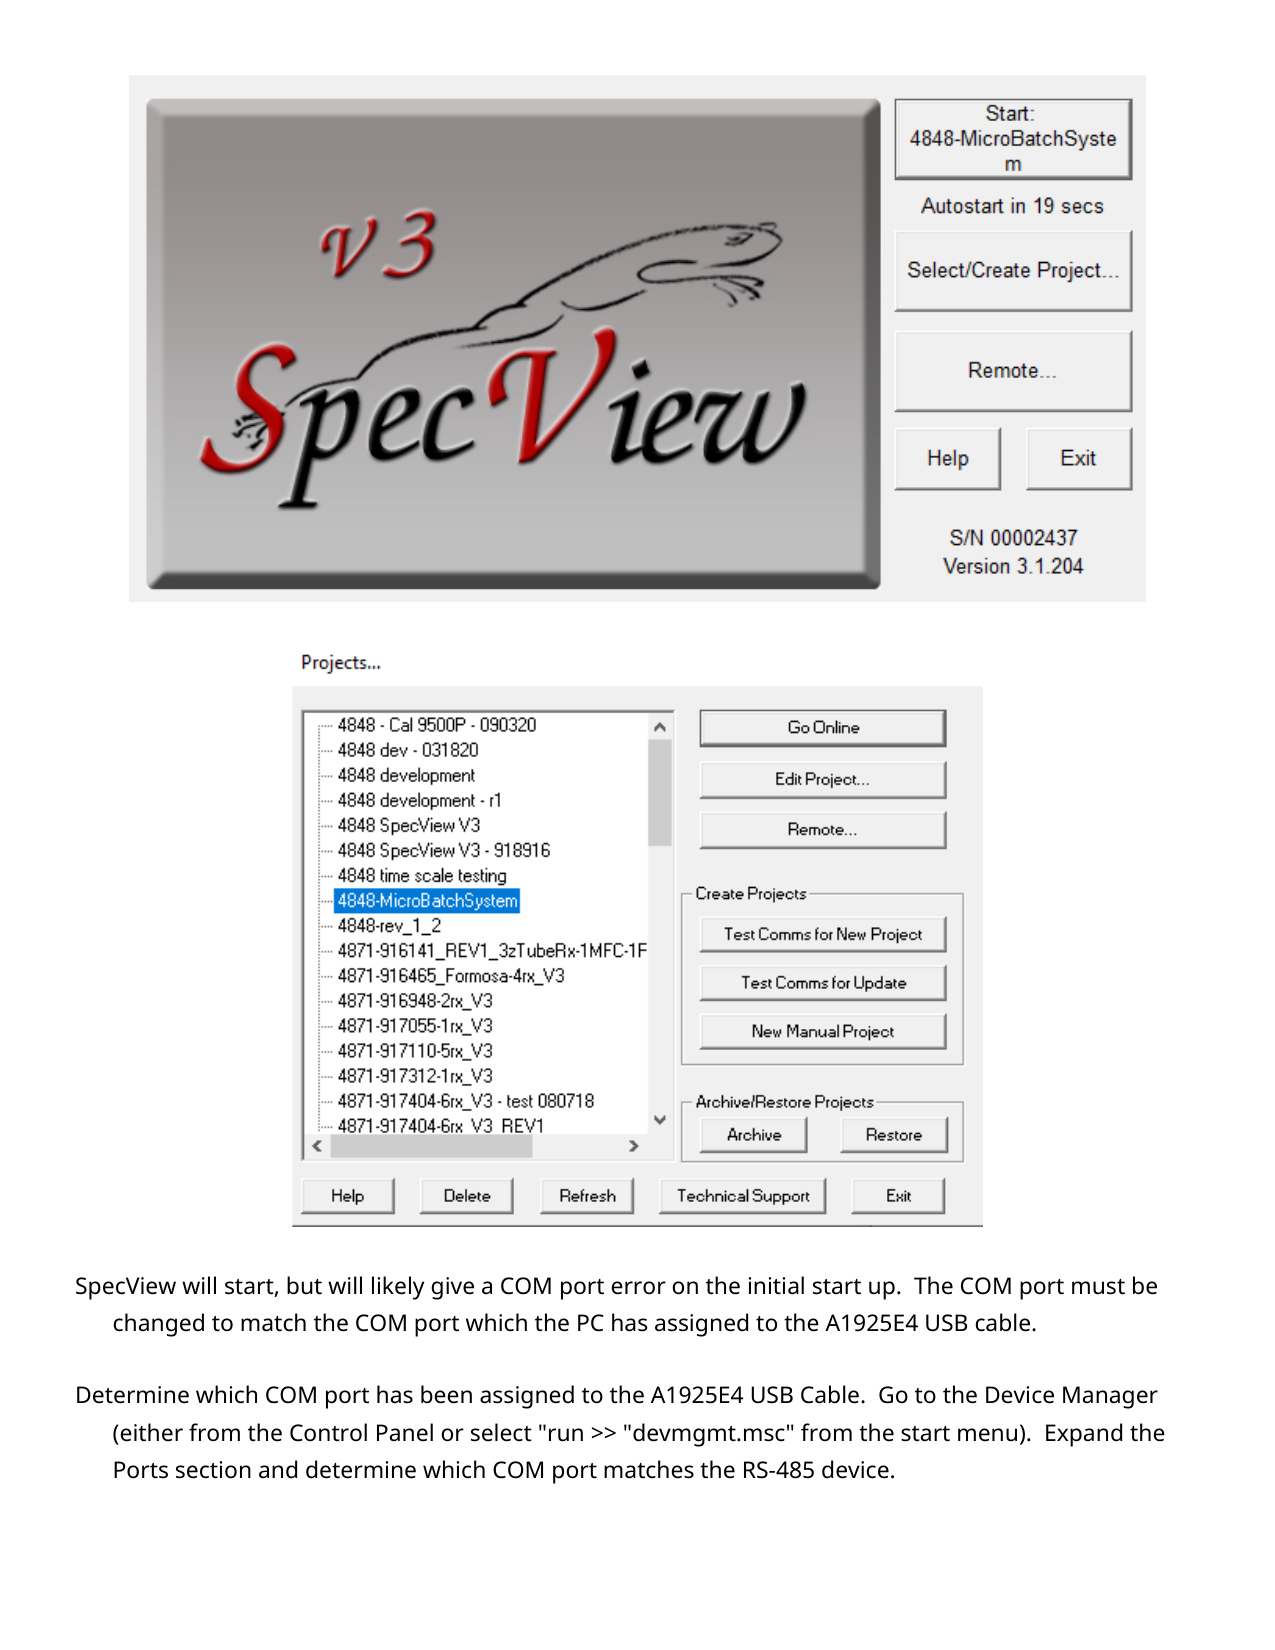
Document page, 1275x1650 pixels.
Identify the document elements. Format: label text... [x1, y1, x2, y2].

list Determine which COM port has been assigned to the A1925E4 USB Cable. Go to the Device Manager (either from the Control Panel or select "run >> "devmgmt.msc" from the start menu). Expand the Ports section and determine which COM port matches the RS-485 device. [75, 1379, 1200, 1485]
list SpecView will start, but will likely give a COM port error on the initial start up. The COM port must be changed to match the COM port which the PC has assigned to the A1925E4 USB cable. [75, 1269, 1200, 1338]
picture [292, 641, 983, 1227]
picture [128, 75, 1147, 602]
